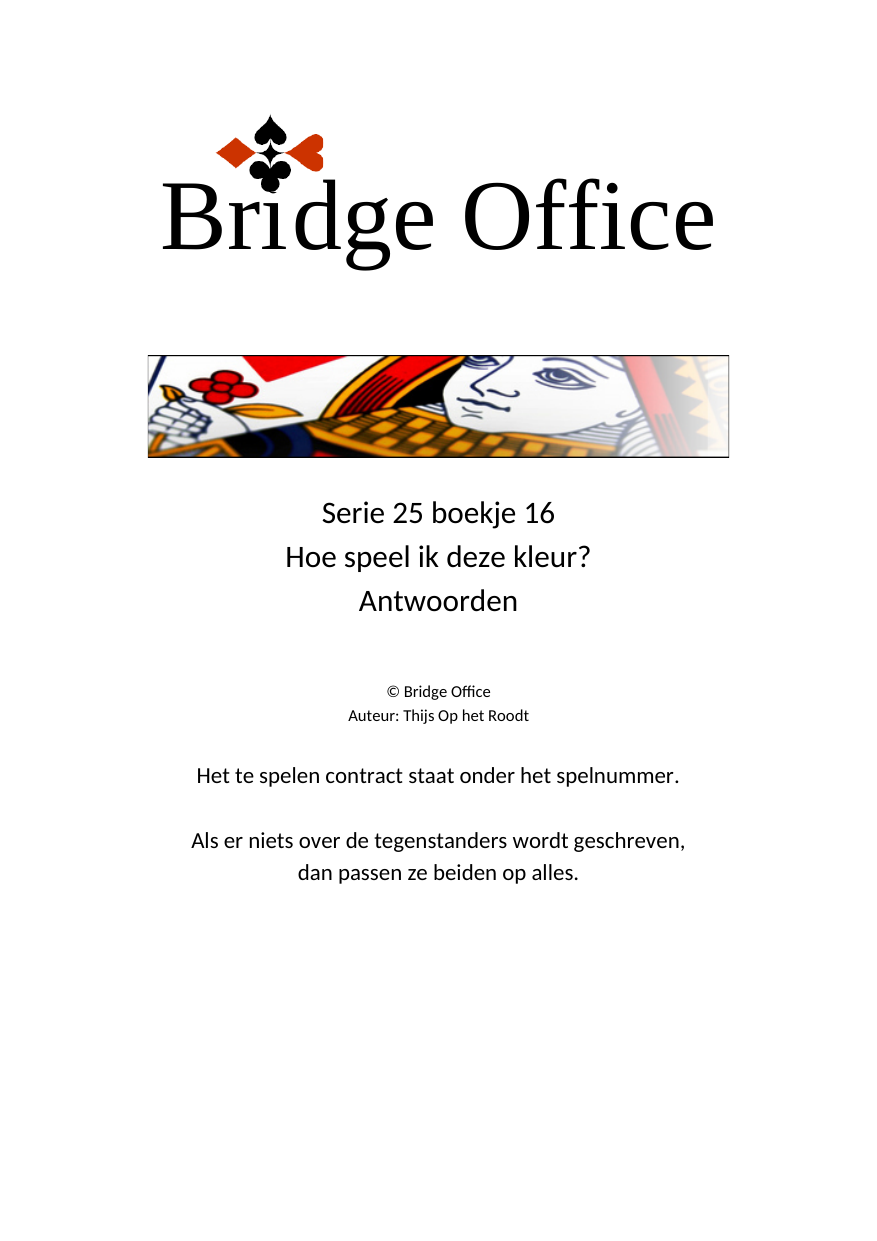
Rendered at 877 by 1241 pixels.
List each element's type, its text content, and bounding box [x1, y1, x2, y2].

picture [147, 355, 730, 458]
text Het te spelen contract staat onder het spelnummer. [148, 761, 729, 789]
text Als er niets over de tegenstanders wordt geschreven, dan passen ze beiden op alles. [148, 826, 729, 886]
text Hoe speel ik deze kleur? Antwoorden [148, 537, 729, 619]
text Serie 25 boekje 16 [148, 493, 729, 532]
text © Bridge Office [148, 681, 729, 702]
text Auteur: Thijs Op het Roodt [148, 705, 729, 757]
